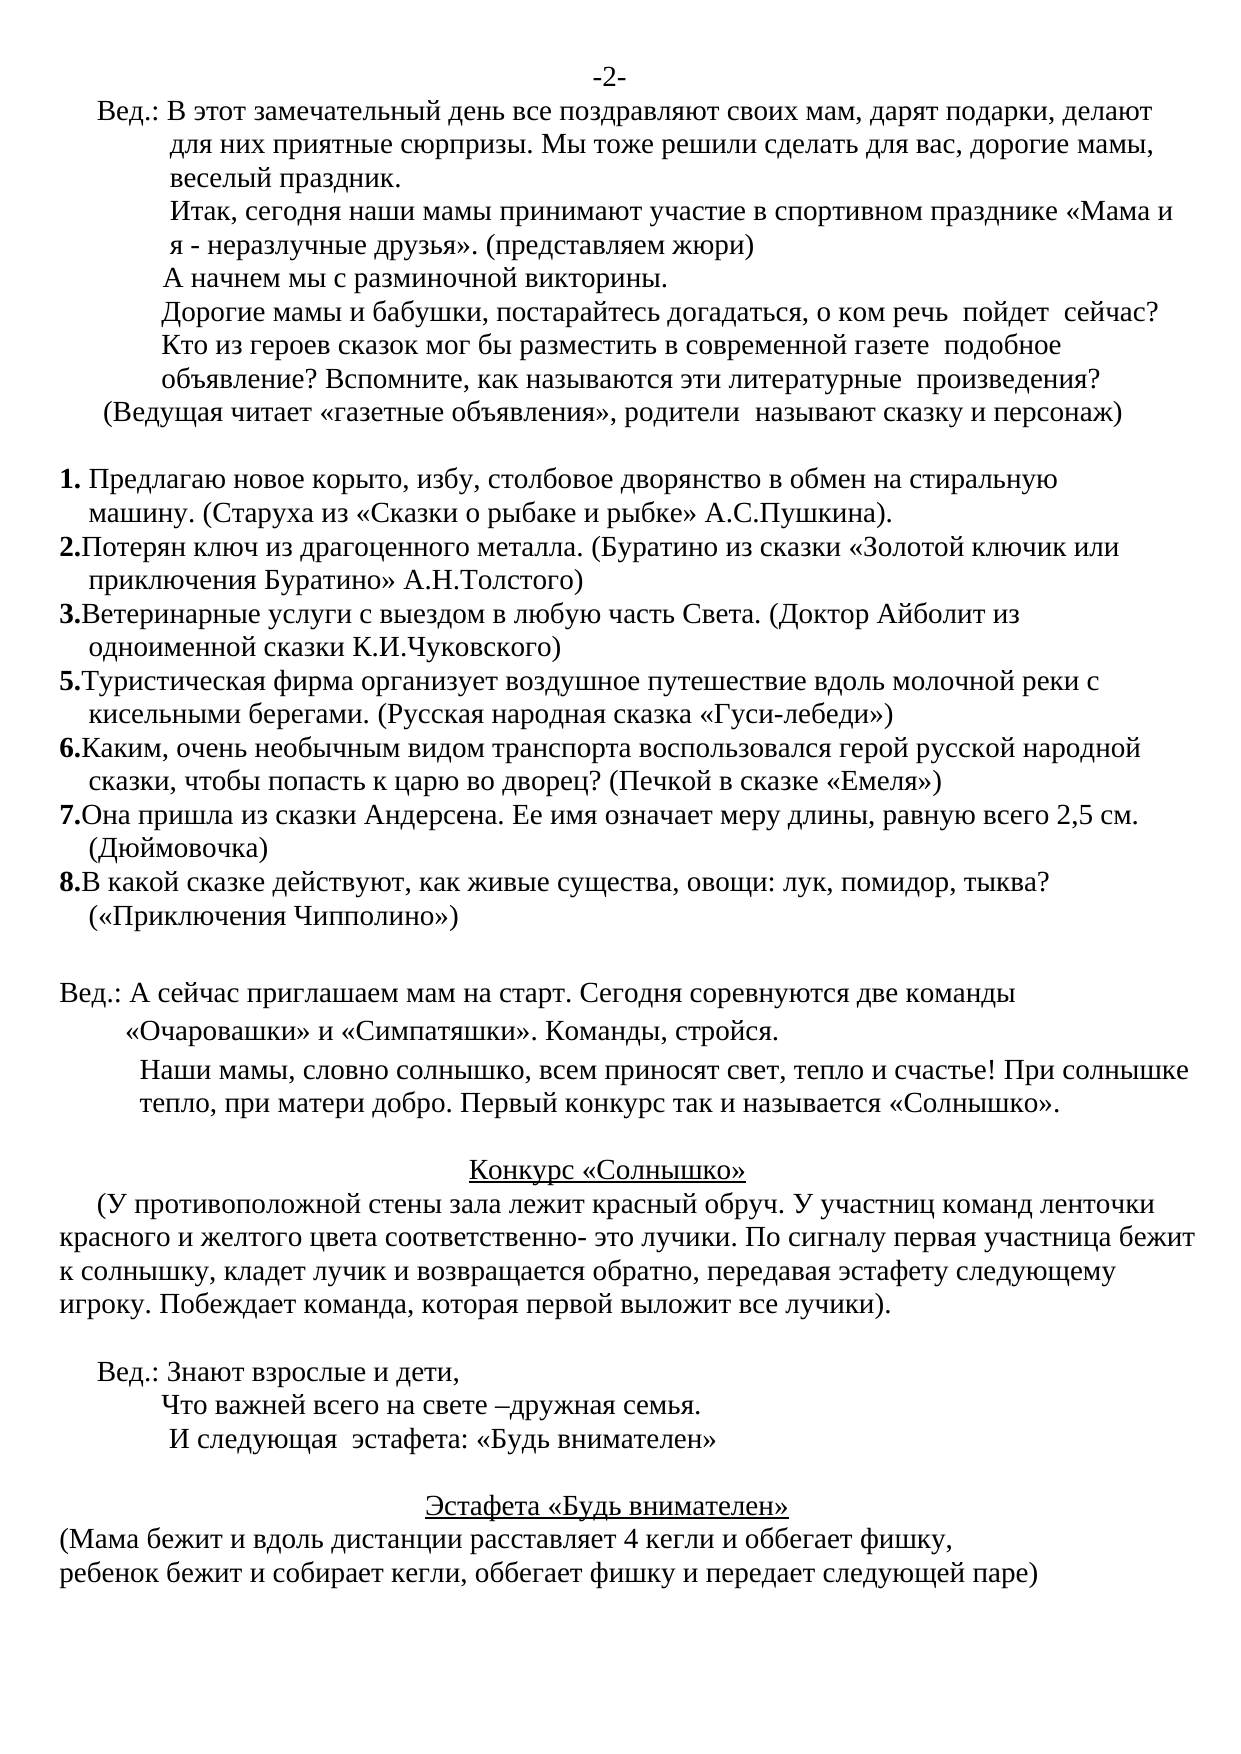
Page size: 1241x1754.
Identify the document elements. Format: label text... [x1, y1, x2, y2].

text 7.Она пришла из сказки Андерсена. Ее имя означает меру длины, равную всего 2,5 см. [59, 797, 1196, 831]
text Наши мамы, словно солнышко, всем приносят свет, тепло и счастье! При солнышке [59, 1052, 1196, 1085]
text приключения Буратино» А.Н.Толстого) [59, 562, 1196, 596]
text я - неразлучные друзья». (представляем жюри) [59, 227, 1196, 260]
text кисельными берегами. (Русская народная сказка «Гуси-лебеди») [59, 696, 1196, 730]
text Конкурс «Солнышко» [59, 1152, 1196, 1186]
text Вед.: Знают взрослые и дети, Что важней всего на свете –дружная семья. И следующая эстафета: «Будь внимателен» [59, 1354, 1196, 1454]
text Эстафета «Будь внимателен» (Мама бежит и вдоль дистанции расставляет 4 кегли и оббегает фишку, ребенок бежит и собирает кегли, оббегает фишку и передает следующей паре) [59, 1488, 1196, 1617]
text Итак, сегодня наши мамы принимают участие в спортивном празднике «Мама и [59, 193, 1196, 227]
text Дорогие мамы и бабушки, постарайтесь догадаться, о ком речь пойдет сейчас? [59, 294, 1196, 327]
text 8.В какой сказке действуют, как живые существа, овощи: лук, помидор, тыква? [59, 864, 1196, 898]
text (Ведущая читает «газетные объявления», родители называют сказку и персонаж) [59, 394, 1196, 428]
text А начнем мы с разминочной викторины. [59, 260, 1196, 294]
text Кто из героев сказок мог бы разместить в современной газете подобное [59, 327, 1196, 361]
text 5.Туристическая фирма организует воздушное путешествие вдоль молочной реки с [59, 663, 1196, 696]
text машину. (Старуха из «Сказки о рыбаке и рыбке» А.С.Пушкина). [59, 495, 1196, 529]
text для них приятные сюрпризы. Мы тоже решили сделать для вас, дорогие мамы, [59, 126, 1196, 160]
text веселый праздник. [59, 160, 1196, 193]
text сказки, чтобы попасть к царю во дворец? (Печкой в сказке «Емеля») [59, 763, 1196, 797]
text 2.Потерян ключ из драгоценного металла. (Буратино из сказки «Золотой ключик или [59, 529, 1196, 562]
text Вед.: А сейчас приглашаем мам на старт. Сегодня соревнуются две команды [59, 975, 1196, 1008]
text 3.Ветеринарные услуги с выездом в любую часть Света. (Доктор Айболит из [59, 596, 1196, 629]
text Вед.: В этот замечательный день все поздравляют своих мам, дарят подарки, делают [59, 93, 1196, 126]
text -2- [59, 59, 1196, 93]
text тепло, при матери добро. Первый конкурс так и называется «Солнышко». [59, 1085, 1196, 1119]
text («Приключения Чипполино») [59, 898, 1196, 931]
text объявление? Вспомните, как называются эти литературные произведения? [59, 361, 1196, 394]
text 6.Каким, очень необычным видом транспорта воспользовался герой русской народной [59, 730, 1196, 763]
text (У противоположной стены зала лежит красный обруч. У участниц команд ленточки красного и желтого цвета соответственно- это лучики. По сигналу первая участница бежит к солнышку, кладет лучик и возвращается обратно, передавая эстафету следующему игроку. Побеждает команда, которая первой выложит все лучики). [59, 1186, 1196, 1320]
text 1. Предлагаю новое корыто, избу, столбовое дворянство в обмен на стиральную [59, 462, 1196, 495]
text «Очаровашки» и «Симпатяшки». Команды, стройся. [59, 1013, 1196, 1047]
text одноименной сказки К.И.Чуковского) [59, 629, 1196, 663]
text (Дюймовочка) [59, 831, 1196, 864]
